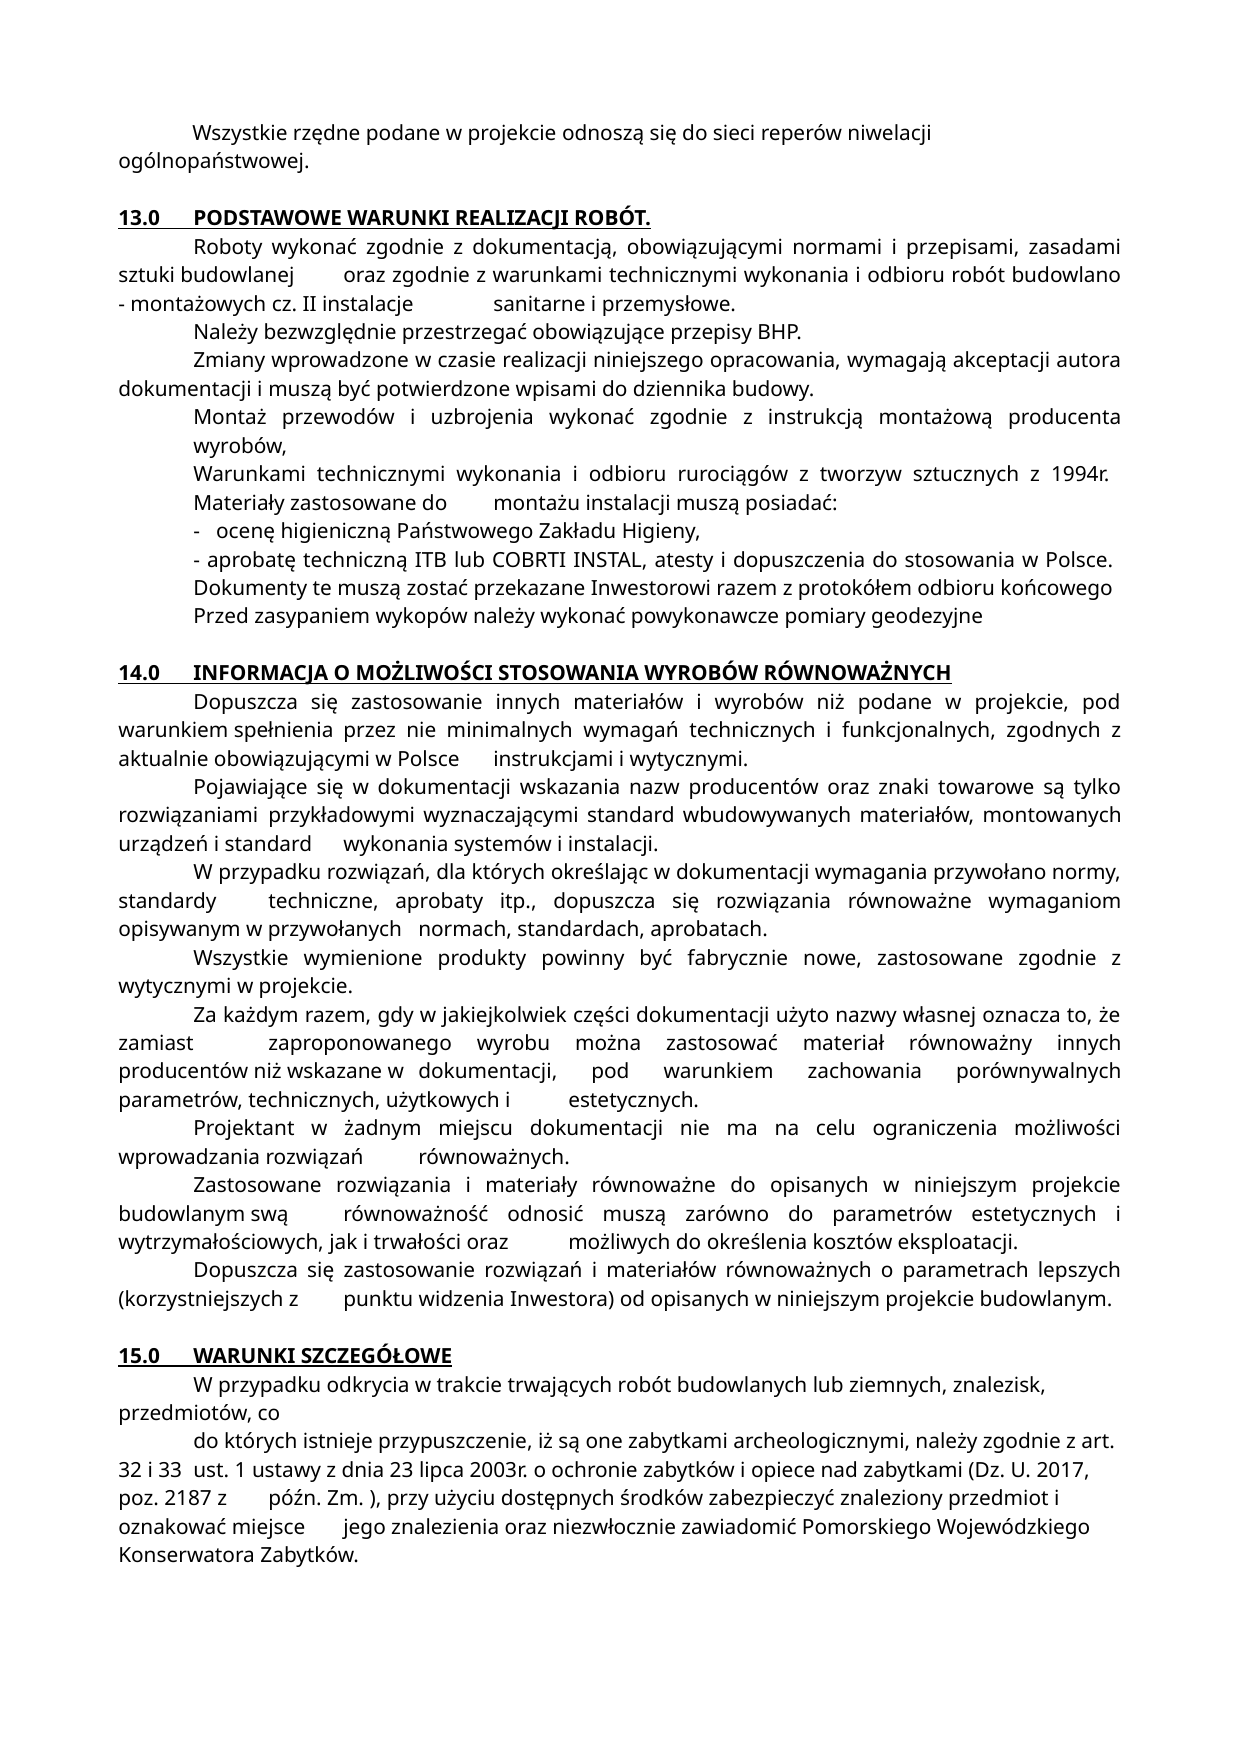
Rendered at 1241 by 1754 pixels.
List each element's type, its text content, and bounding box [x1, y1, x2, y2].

text Roboty wykonać zgodnie z dokumentacją, obowiązującymi normami i przepisami, zasadami sztuki budowlanej oraz zgodnie z warunkami technicznymi wykonania i odbioru robót budowlano - montażowych cz. II instalacje sanitarne i przemysłowe. [118, 232, 1122, 317]
text Zmiany wprowadzone w czasie realizacji niniejszego opracowania, wymagają akceptacji autora dokumentacji i muszą być potwierdzone wpisami do dziennika budowy. [118, 346, 1122, 402]
text Projektant w żadnym miejscu dokumentacji nie ma na celu ograniczenia możliwości wprowadzania rozwiązań równoważnych. [118, 1113, 1122, 1170]
text Dopuszcza się zastosowanie rozwiązań i materiałów równoważnych o parametrach lepszych (korzystniejszych z punktu widzenia Inwestora) od opisanych w niniejszym projekcie budowlanym. [118, 1256, 1122, 1312]
text 14.0 INFORMACJA O MOŻLIWOŚCI STOSOWANIA WYROBÓW RÓWNOWAŻNYCH [118, 658, 1122, 687]
text - ocenę higieniczną Państwowego Zakładu Higieny, [118, 516, 1122, 545]
text W przypadku rozwiązań, dla których określając w dokumentacji wymagania przywołano normy, standardy techniczne, aprobaty itp., dopuszcza się rozwiązania równoważne wymaganiom opisywanym w przywołanych normach, standardach, aprobatach. [118, 857, 1122, 943]
text Przed zasypaniem wykopów należy wykonać powykonawcze pomiary geodezyjne [118, 602, 1122, 630]
text Zastosowane rozwiązania i materiały równoważne do opisanych w niniejszym projekcie budowlanym swą równoważność odnosić muszą zarówno do parametrów estetycznych i wytrzymałościowych, jak i trwałości oraz możliwych do określenia kosztów eksploatacji. [118, 1170, 1122, 1256]
text 13.0 PODSTAWOWE WARUNKI REALIZACJI ROBÓT. [118, 203, 1122, 232]
text - aprobatę techniczną ITB lub COBRTI INSTAL, atesty i dopuszczenia do stosowania w Polsce. Dokumenty te muszą zostać przekazane Inwestorowi razem z protokółem odbioru końcowego [118, 545, 1122, 602]
text Montaż przewodów i uzbrojenia wykonać zgodnie z instrukcją montażową producenta wyrobów, Warunkami technicznymi wykonania i odbioru rurociągów z tworzyw sztucznych z 1994r. Materiały zastosowane do montażu instalacji muszą posiadać: [193, 402, 1122, 516]
text 15.0 WARUNKI SZCZEGÓŁOWE W przypadku odkrycia w trakcie trwających robót budowlanych lub ziemnych, znalezisk, przedmiotów, co do których istnieje przypuszczenie, iż są one zabytkami archeologicznymi, należy zgodnie z art. 32 i 33 ust. 1 ustawy z dnia 23 lipca 2003r. o ochronie zabytków i opiece nad zabytkami (Dz. U. 2017, poz. 2187 z późn. Zm. ), przy użyciu dostępnych środków zabezpieczyć znaleziony przedmiot i oznakować miejsce jego znalezienia oraz niezwłocznie zawiadomić Pomorskiego Wojewódzkiego Konserwatora Zabytków. [118, 1341, 1122, 1569]
text Dopuszcza się zastosowanie innych materiałów i wyrobów niż podane w projekcie, pod warunkiem spełnienia przez nie minimalnych wymagań technicznych i funkcjonalnych, zgodnych z aktualnie obowiązującymi w Polsce instrukcjami i wytycznymi. [118, 687, 1122, 772]
text Należy bezwzględnie przestrzegać obowiązujące przepisy BHP. [118, 317, 1122, 346]
text Za każdym razem, gdy w jakiejkolwiek części dokumentacji użyto nazwy własnej oznacza to, że zamiast zaproponowanego wyrobu można zastosować materiał równoważny innych producentów niż wskazane w dokumentacji, pod warunkiem zachowania porównywalnych parametrów, technicznych, użytkowych i estetycznych. [118, 1000, 1122, 1113]
text Wszystkie wymienione produkty powinny być fabrycznie nowe, zastosowane zgodnie z wytycznymi w projekcie. [118, 943, 1122, 1000]
text Wszystkie rzędne podane w projekcie odnoszą się do sieci reperów niwelacji ogólnopaństwowej. [118, 118, 1122, 175]
text Pojawiające się w dokumentacji wskazania nazw producentów oraz znaki towarowe są tylko rozwiązaniami przykładowymi wyznaczającymi standard wbudowywanych materiałów, montowanych urządzeń i standard wykonania systemów i instalacji. [118, 772, 1122, 857]
